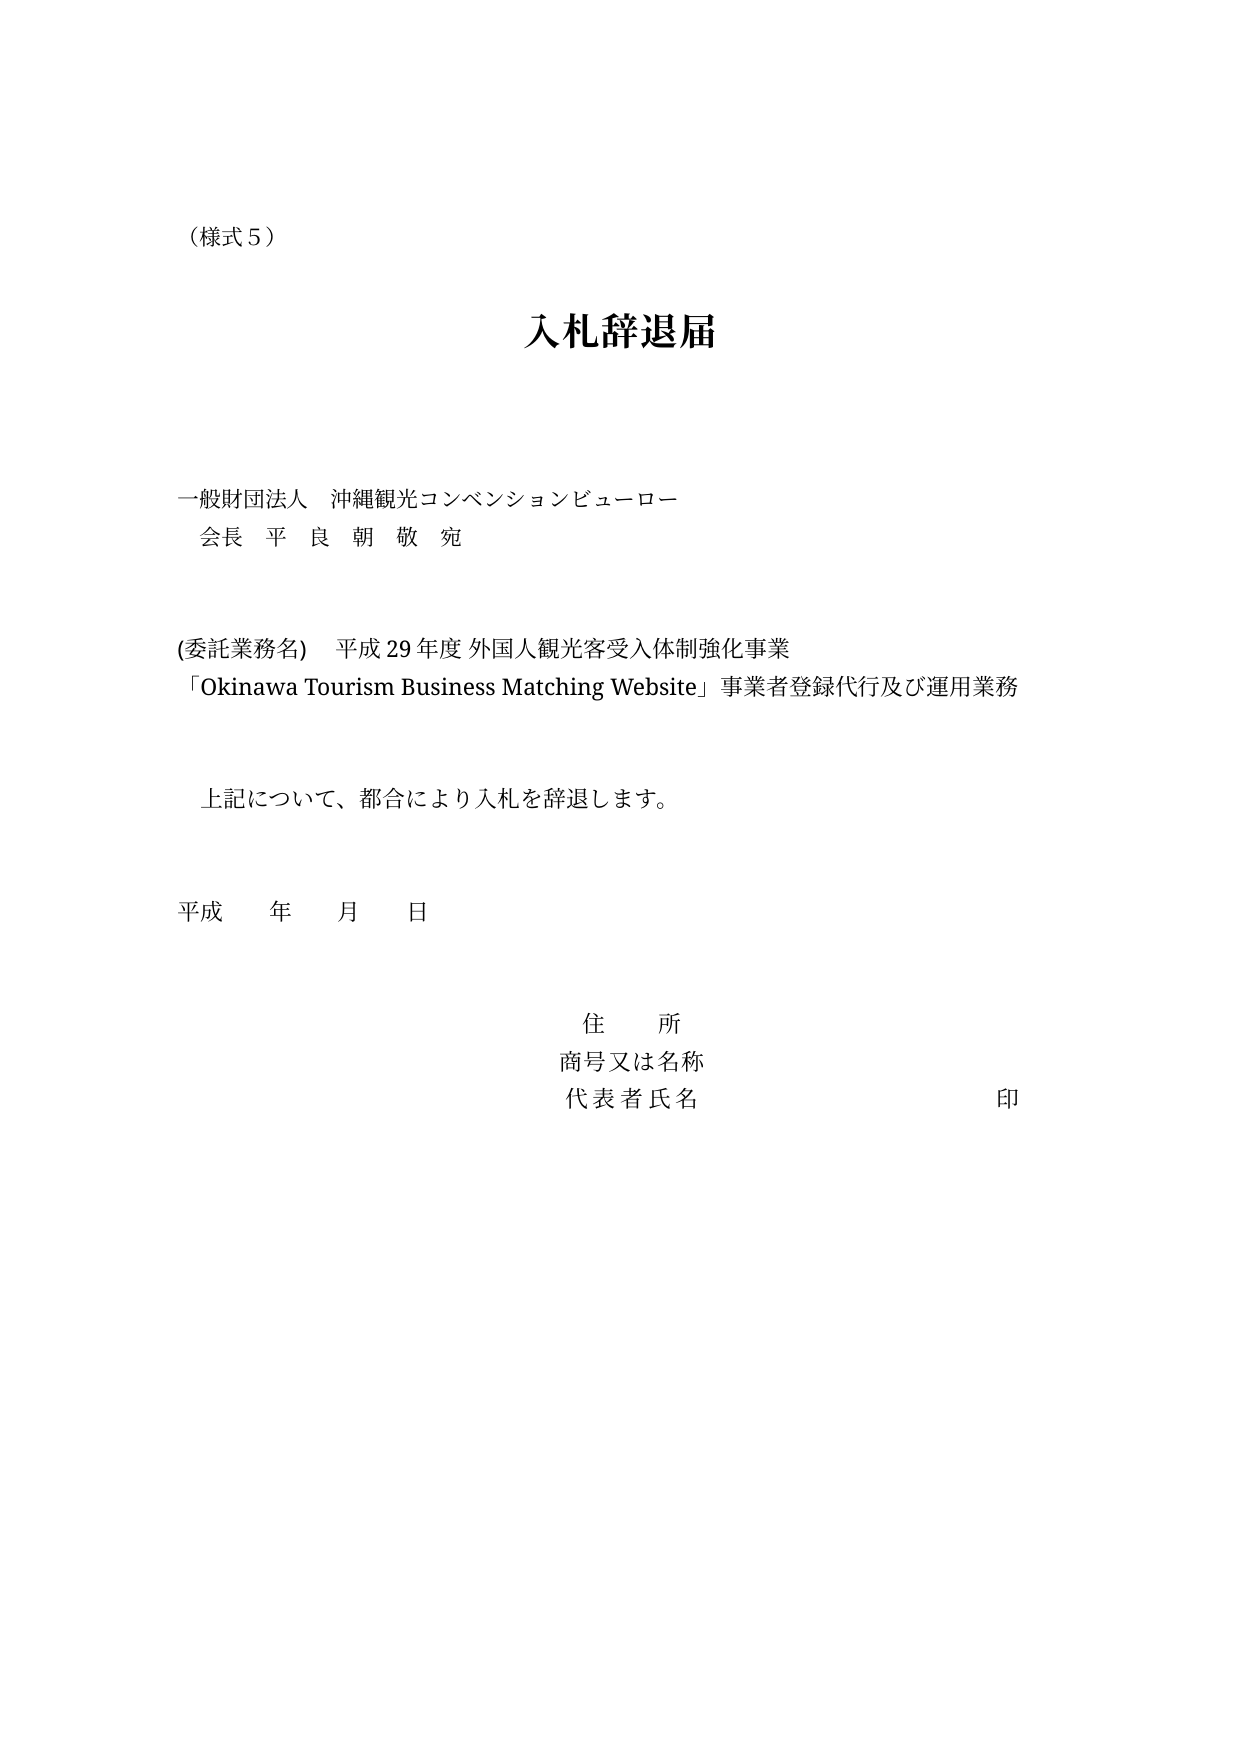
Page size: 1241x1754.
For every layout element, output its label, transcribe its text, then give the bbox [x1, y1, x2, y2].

text 会長 平 良 朝 敬 宛 [177, 517, 1063, 554]
text 平成 年 月 日 [177, 892, 1063, 929]
text 上記について、都合により入札を辞退します。 [177, 779, 1063, 817]
text （様式５） [177, 217, 1063, 254]
text (委託業務名) 平成29年度 外国人観光客受入体制強化事業 [177, 629, 1063, 667]
text 代表者氏名 印 [177, 1079, 1063, 1117]
text 入札辞退届 [177, 292, 1063, 367]
text 「Okinawa Tourism Business Matching Website」事業者登録代行及び運用業務 [177, 667, 1063, 704]
text 商号又は名称 [177, 1042, 1063, 1079]
text 住所 [177, 1004, 1063, 1042]
text 一般財団法人 沖縄観光コンベンションビューロー [177, 479, 1063, 517]
